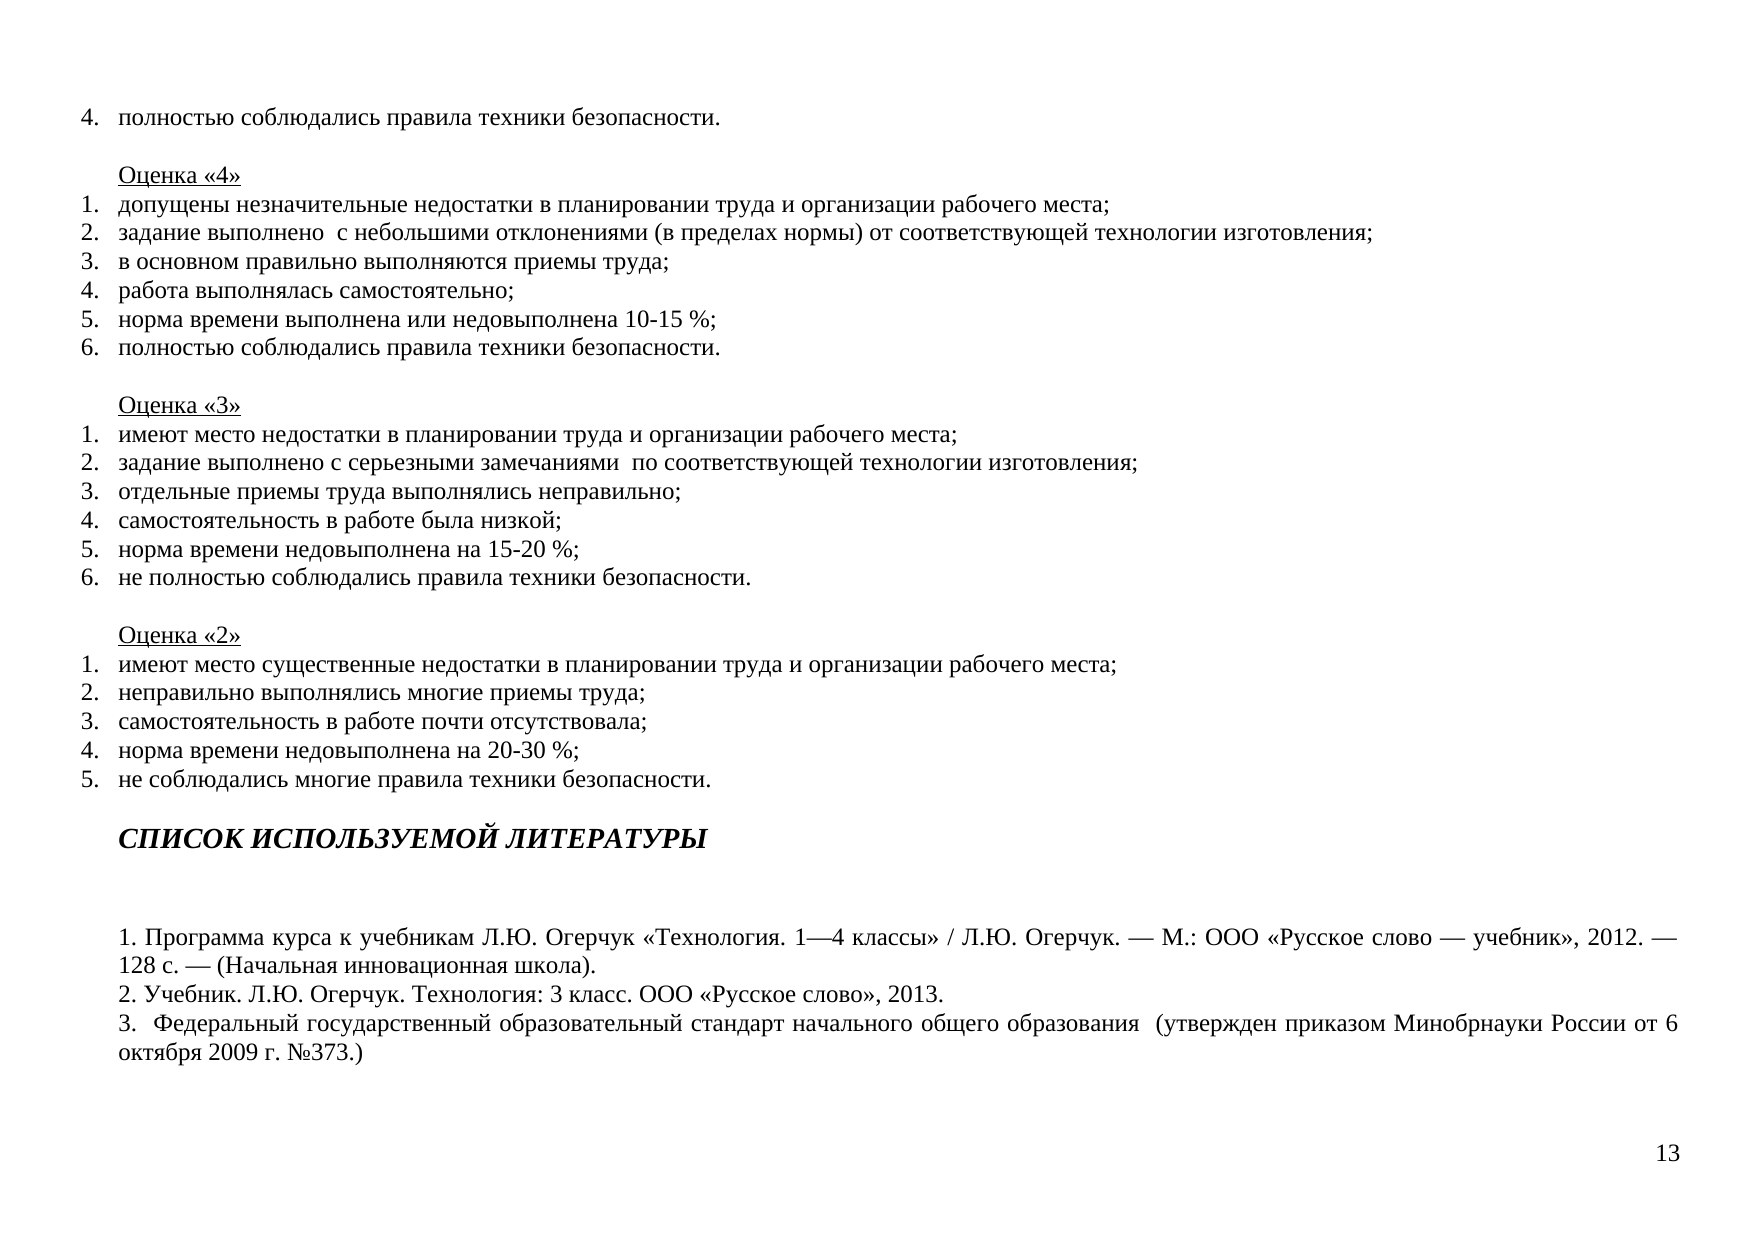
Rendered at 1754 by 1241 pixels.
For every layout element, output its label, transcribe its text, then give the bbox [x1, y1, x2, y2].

list неправильно выполнялись многие приемы труда; [81, 677, 1680, 706]
list норма времени недовыполнена на 15-20 %; [81, 534, 1680, 562]
text СПИСОК ИСПОЛЬЗУЕМОЙ ЛИТЕРАТУРЫ [118, 821, 1680, 855]
list полностью соблюдались правила техники безопасности. [81, 332, 1680, 361]
text Оценка «3» [118, 390, 1680, 419]
list в основном правильно выполняются приемы труда; [81, 246, 1680, 275]
text Оценка «2» [118, 620, 1680, 649]
list имеют место существенные недостатки в планировании труда и организации рабочего места; [81, 649, 1680, 677]
list норма времени выполнена или недовыполнена 10-15 %; [81, 304, 1680, 332]
list самостоятельность в работе была низкой; [81, 505, 1680, 534]
list имеют место недостатки в планировании труда и организации рабочего места; [81, 419, 1680, 447]
text Оценка «4» [118, 160, 1680, 189]
text 1. Программа курса к учебникам Л.Ю. Огерчук «Технология. 1—4 классы» / Л.Ю. Огерчук. — М.: ООО «Русское слово — учебник», 2012. — 128 с. — (Начальная инновационная школа). [118, 922, 1680, 979]
list задание выполнено с небольшими отклонениями (в пределах нормы) от соответствующей технологии изготовления; [81, 217, 1680, 246]
list работа выполнялась самостоятельно; [81, 275, 1680, 304]
list полностью соблюдались правила техники безопасности. [81, 102, 1680, 131]
text 2. Учебник. Л.Ю. Огерчук. Технология: 3 класс. ООО «Русское слово», 2013. [118, 979, 1680, 1008]
list не соблюдались многие правила техники безопасности. [81, 764, 1680, 792]
list норма времени недовыполнена на 20-30 %; [81, 735, 1680, 764]
list не полностью соблюдались правила техники безопасности. [81, 562, 1680, 591]
list самостоятельность в работе почти отсутствовала; [81, 706, 1680, 735]
list допущены незначительные недостатки в планировании труда и организации рабочего места; [81, 189, 1680, 217]
list задание выполнено с серьезными замечаниями по соответствующей технологии изготовления; [81, 447, 1680, 476]
list отдельные приемы труда выполнялись неправильно; [81, 476, 1680, 505]
text 3. Федеральный государственный образовательный стандарт начального общего образования (утвержден приказом Минобрнауки России от 6 октября 2009 г. №373.) [118, 1008, 1680, 1066]
